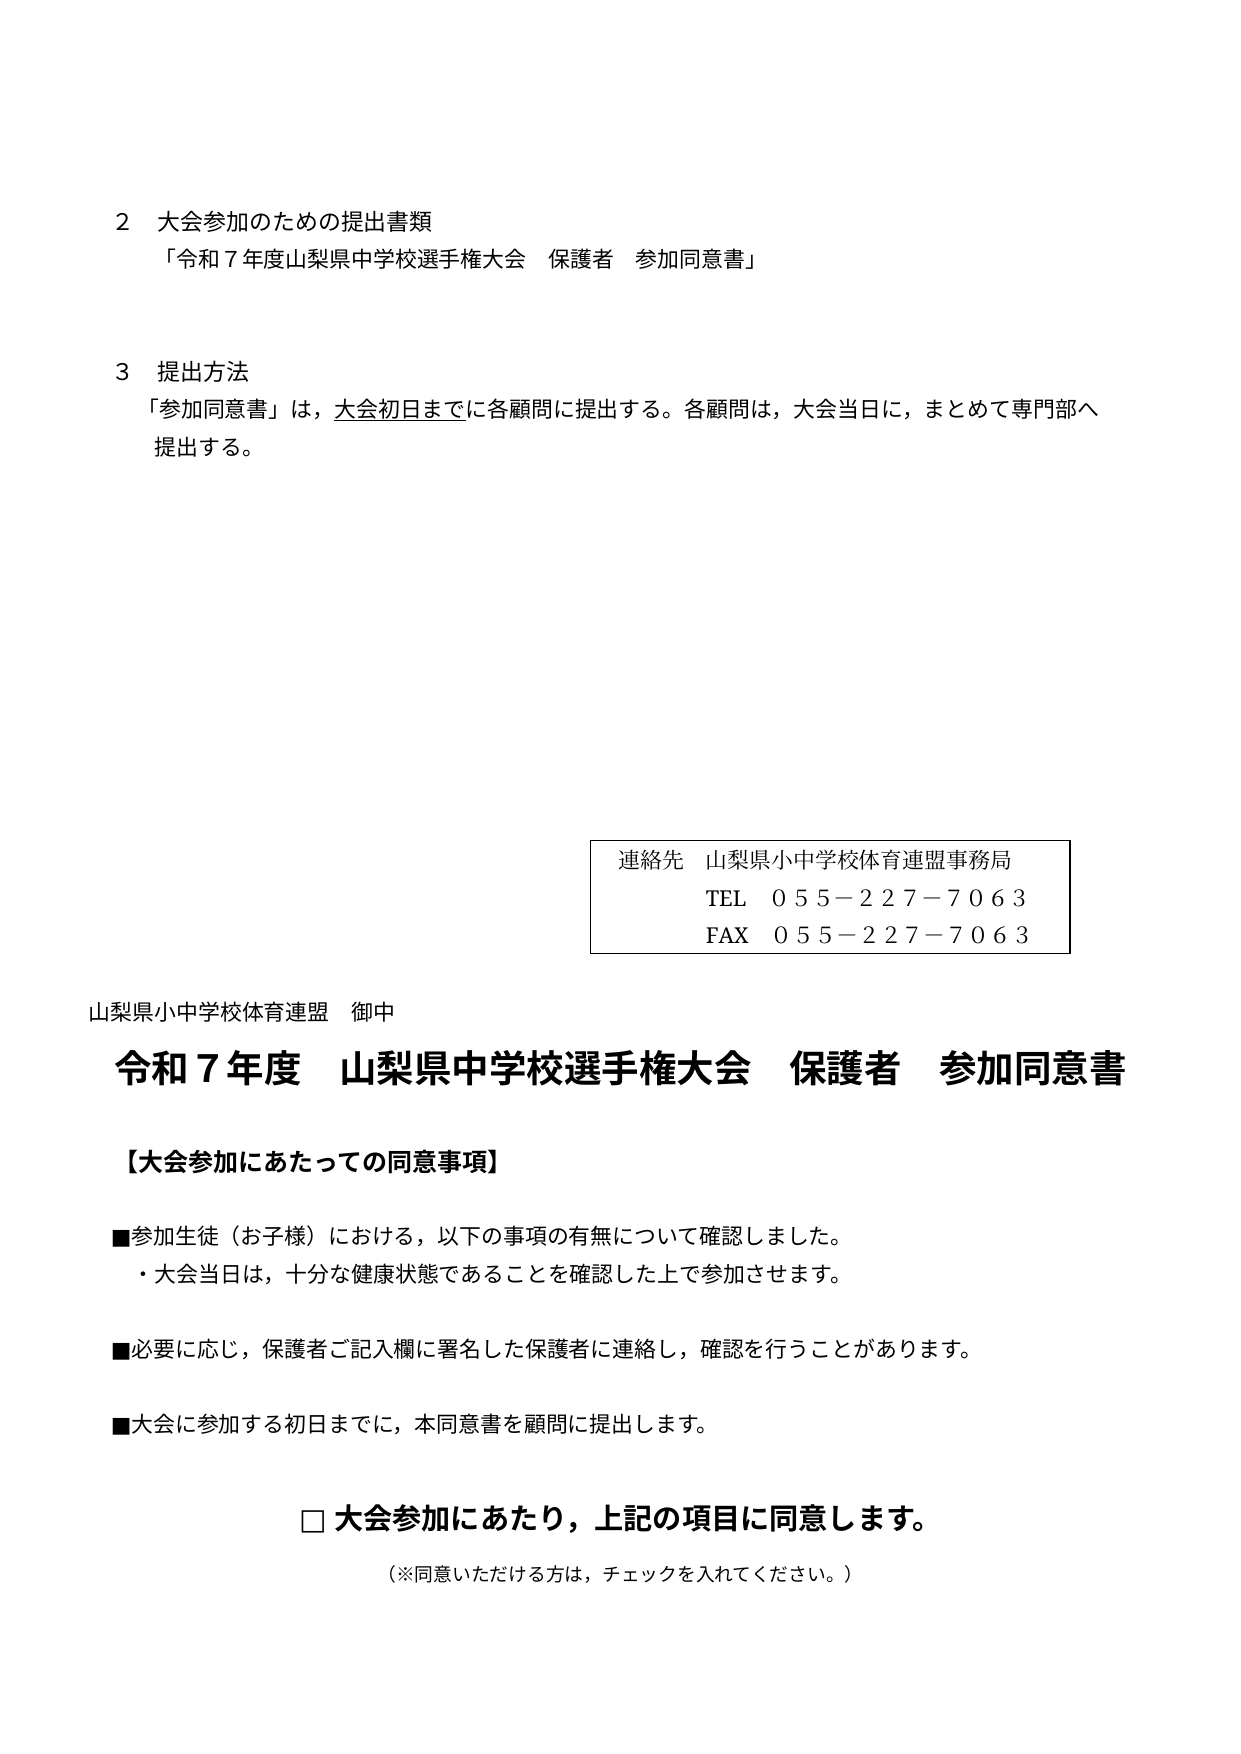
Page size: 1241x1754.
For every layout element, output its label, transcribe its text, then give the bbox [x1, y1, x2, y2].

text ２ 大会参加のための提出書類 [89, 202, 1152, 239]
text ■必要に応じ，保護者ご記入欄に署名した保護者に連絡し，確認を行うことがあります。 [89, 1329, 1152, 1367]
table_header 連絡先 山梨県小中学校体育連盟事務局 TEL ０５５－２２７－７０６３ FAX ０５５－２２７－７０６３ [591, 841, 1069, 953]
text ３ 提出方法 [89, 352, 1152, 389]
text 「参加同意書」は，大会初日までに各顧問に提出する。各顧問は，大会当日に，まとめて専門部へ [89, 389, 1152, 427]
text □ 大会参加にあたり，上記の項目に同意します。 [89, 1479, 1152, 1554]
text 山梨県小中学校体育連盟 御中 [89, 992, 1152, 1029]
text 【大会参加にあたっての同意事項】 [89, 1142, 1152, 1179]
text ・大会当日は，十分な健康状態であることを確認した上で参加させます。 [89, 1254, 1152, 1292]
text 提出する。 [89, 427, 1152, 464]
text 令和７年度 山梨県中学校選手権大会 保護者 参加同意書 [89, 1029, 1152, 1104]
text （※同意いただける方は，チェックを入れてください。） [89, 1554, 1152, 1592]
text ■大会に参加する初日までに，本同意書を顧問に提出します。 [89, 1404, 1152, 1442]
text 「令和７年度山梨県中学校選手権大会 保護者 参加同意書」 [89, 239, 1152, 277]
text ■参加生徒（お子様）における，以下の事項の有無について確認しました。 [89, 1217, 1152, 1254]
